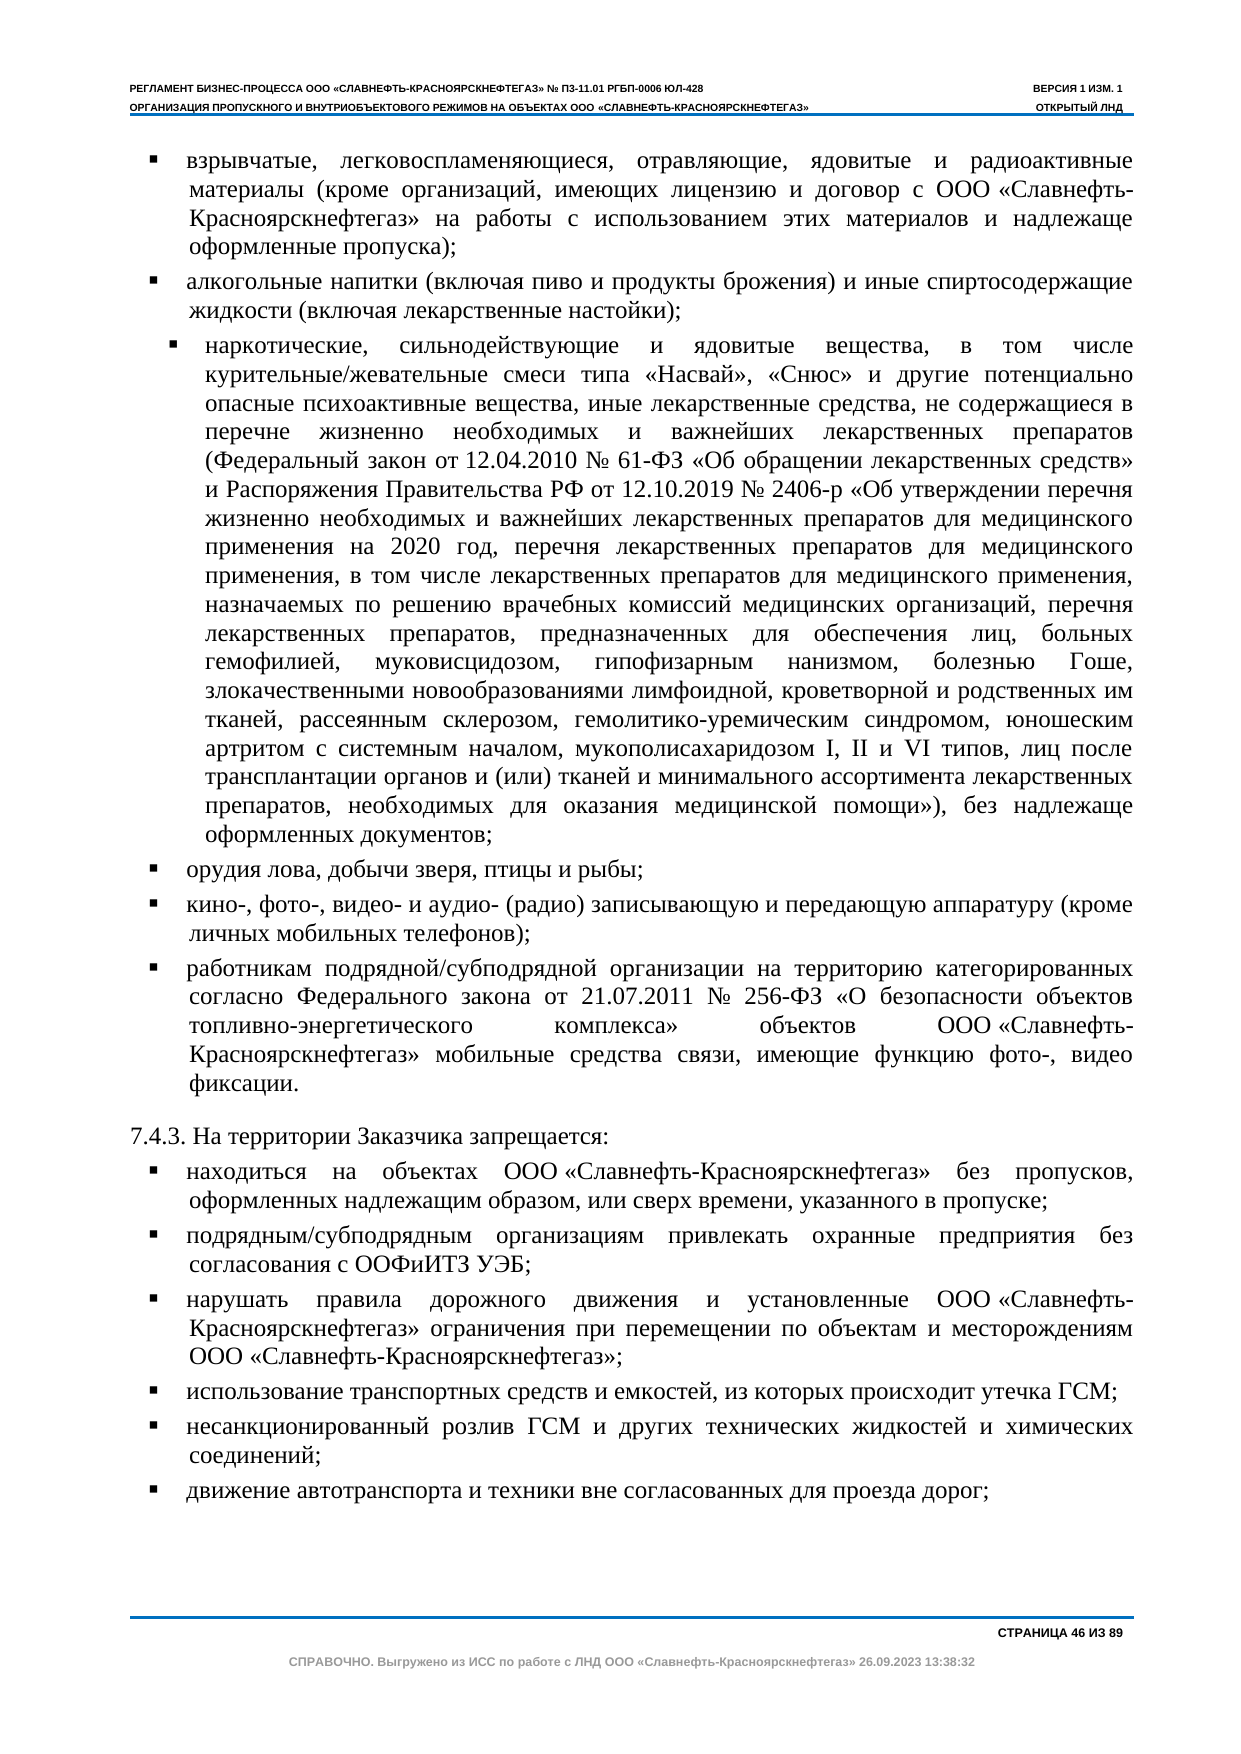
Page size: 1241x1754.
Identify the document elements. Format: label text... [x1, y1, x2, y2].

text 7.4.3. На территории Заказчика запрещается: [130, 1121, 1134, 1150]
list движение автотранспорта и техники вне согласованных для проезда дорог; [148, 1475, 1134, 1504]
list кино-, фото-, видео- и аудио- (радио) записывающую и передающую аппаратуру (кроме личных мобильных телефонов); [148, 889, 1134, 946]
list нарушать правила дорожного движения и установленные ООО «Славнефть-Красноярскнефтегаз» ограничения при перемещении по объектам и месторождениям ООО «Славнефть-Красноярскнефтегаз»; [148, 1284, 1134, 1370]
list несанкционированный розлив ГСМ и других технических жидкостей и химических соединений; [148, 1411, 1134, 1469]
list находиться на объектах ООО «Славнефть-Красноярскнефтегаз» без пропусков, оформленных надлежащим образом, или сверх времени, указанного в пропуске; [148, 1156, 1134, 1214]
list работникам подрядной/субподрядной организации на территорию категорированных согласно Федерального закона от 21.07.2011 № 256-ФЗ «О безопасности объектов топливно-энергетического комплекса» объектов ООО «Славнефть-Красноярскнефтегаз» мобильные средства связи, имеющие функцию фото-, видео фиксации. [148, 953, 1134, 1096]
list наркотические, сильнодействующие и ядовитые вещества, в том числе курительные/жевательные смеси типа «Насвай», «Снюс» и другие потенциально опасные психоактивные вещества, иные лекарственные средства, не содержащиеся в перечне жизненно необходимых и важнейших лекарственных препаратов (Федеральный закон от 12.04.2010 № 61-ФЗ «Об обращении лекарственных средств» и Распоряжения Правительства РФ от 12.10.2019 № 2406-р «Об утверждении перечня жизненно необходимых и важнейших лекарственных препаратов для медицинского применения на 2020 год, перечня лекарственных препаратов для медицинского применения, в том числе лекарственных препаратов для медицинского применения, назначаемых по решению врачебных комиссий медицинских организаций, перечня лекарственных препаратов, предназначенных для обеспечения лиц, больных гемофилией, муковисцидозом, гипофизарным нанизмом, болезнью Гоше, злокачественными новообразованиями лимфоидной, кроветворной и родственных им тканей, рассеянным склерозом, гемолитико-уремическим синдромом, юношеским артритом с системным началом, мукополисахаридозом I, II и VI типов, лиц после трансплантации органов и (или) тканей и минимального ассортимента лекарственных препаратов, необходимых для оказания медицинской помощи»), без надлежаще оформленных документов; [167, 330, 1134, 848]
list алкогольные напитки (включая пиво и продукты брожения) и иные спиртосодержащие жидкости (включая лекарственные настойки); [148, 266, 1134, 324]
list использование транспортных средств и емкостей, из которых происходит утечка ГСМ; [148, 1376, 1134, 1405]
list подрядным/субподрядным организациям привлекать охранные предприятия без согласования с ООФиИТЗ УЭБ; [148, 1220, 1134, 1278]
list взрывчатые, легковоспламеняющиеся, отравляющие, ядовитые и радиоактивные материалы (кроме организаций, имеющих лицензию и договор с ООО «Славнефть-Красноярскнефтегаз» на работы с использованием этих материалов и надлежаще оформленные пропуска); [148, 145, 1134, 260]
list орудия лова, добычи зверя, птицы и рыбы; [148, 854, 1134, 883]
